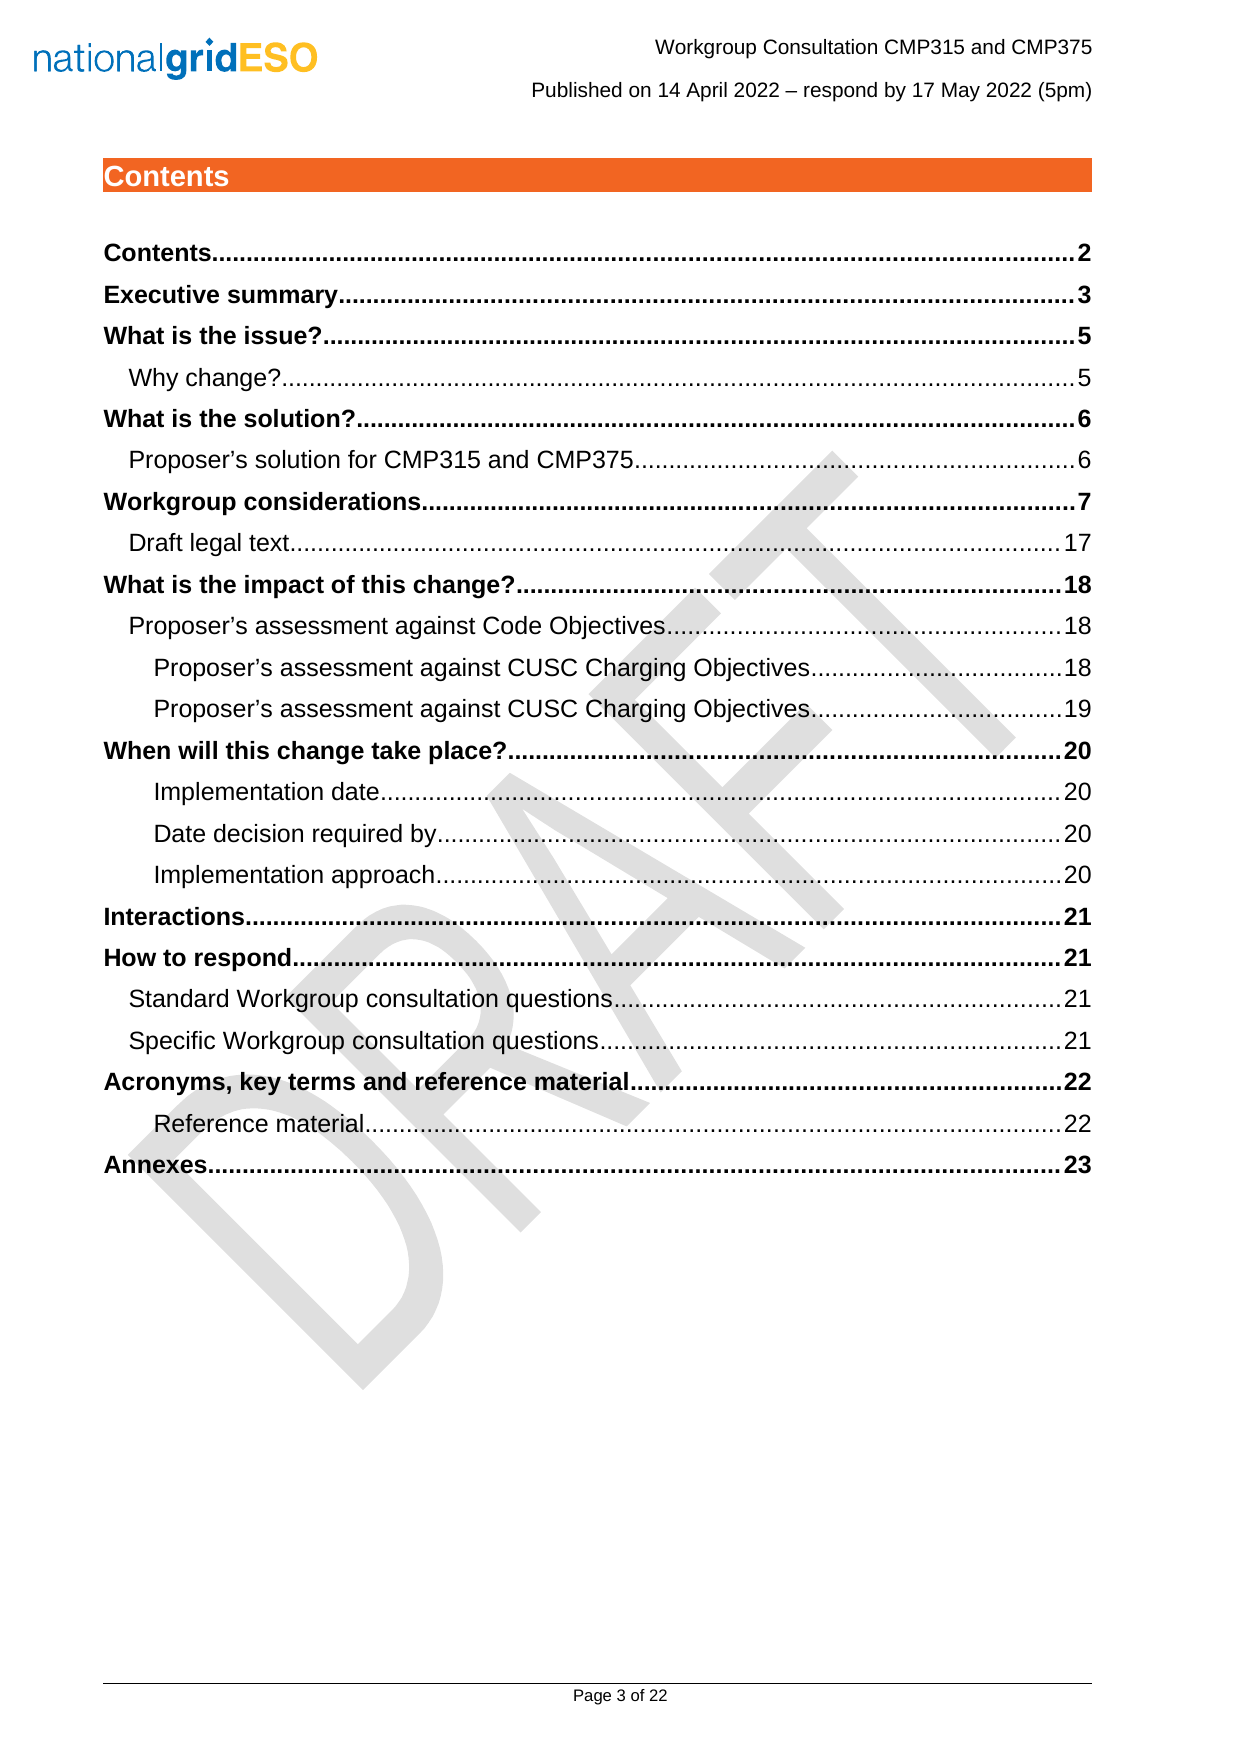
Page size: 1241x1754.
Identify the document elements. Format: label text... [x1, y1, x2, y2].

text What is the solution? 6 [103, 404, 1092, 433]
text When will this change take place? 20 [103, 736, 1092, 764]
text Why change? 5 [128, 363, 1092, 391]
text Implementation date 20 [153, 777, 1092, 806]
text Interactions 21 [103, 902, 1092, 930]
text Implementation approach 20 [153, 860, 1092, 889]
subtitle Contents [103, 158, 1092, 192]
text Date decision required by 20 [153, 819, 1092, 847]
text Proposer’s solution for CMP315 and CMP375 6 [128, 446, 1092, 474]
text Acronyms, key terms and reference material 22 [103, 1067, 1092, 1096]
text What is the issue? 5 [103, 321, 1092, 350]
text Annexes 23 [103, 1150, 1092, 1179]
text How to respond 21 [103, 943, 1092, 972]
text What is the impact of this change? 18 [103, 570, 1092, 599]
text Proposer’s assessment against CUSC Charging Objectives 19 [153, 694, 1092, 723]
text Executive summary 3 [103, 280, 1092, 308]
text Contents 2 [103, 238, 1092, 267]
text Draft legal text 17 [128, 528, 1092, 557]
text Workgroup considerations 7 [103, 487, 1092, 516]
text Proposer’s assessment against Code Objectives 18 [128, 611, 1092, 640]
text Proposer’s assessment against CUSC Charging Objectives 18 [153, 653, 1092, 682]
text Standard Workgroup consultation questions 21 [128, 984, 1092, 1013]
text Reference material 22 [153, 1109, 1092, 1138]
text Specific Workgroup consultation questions 21 [128, 1026, 1092, 1055]
